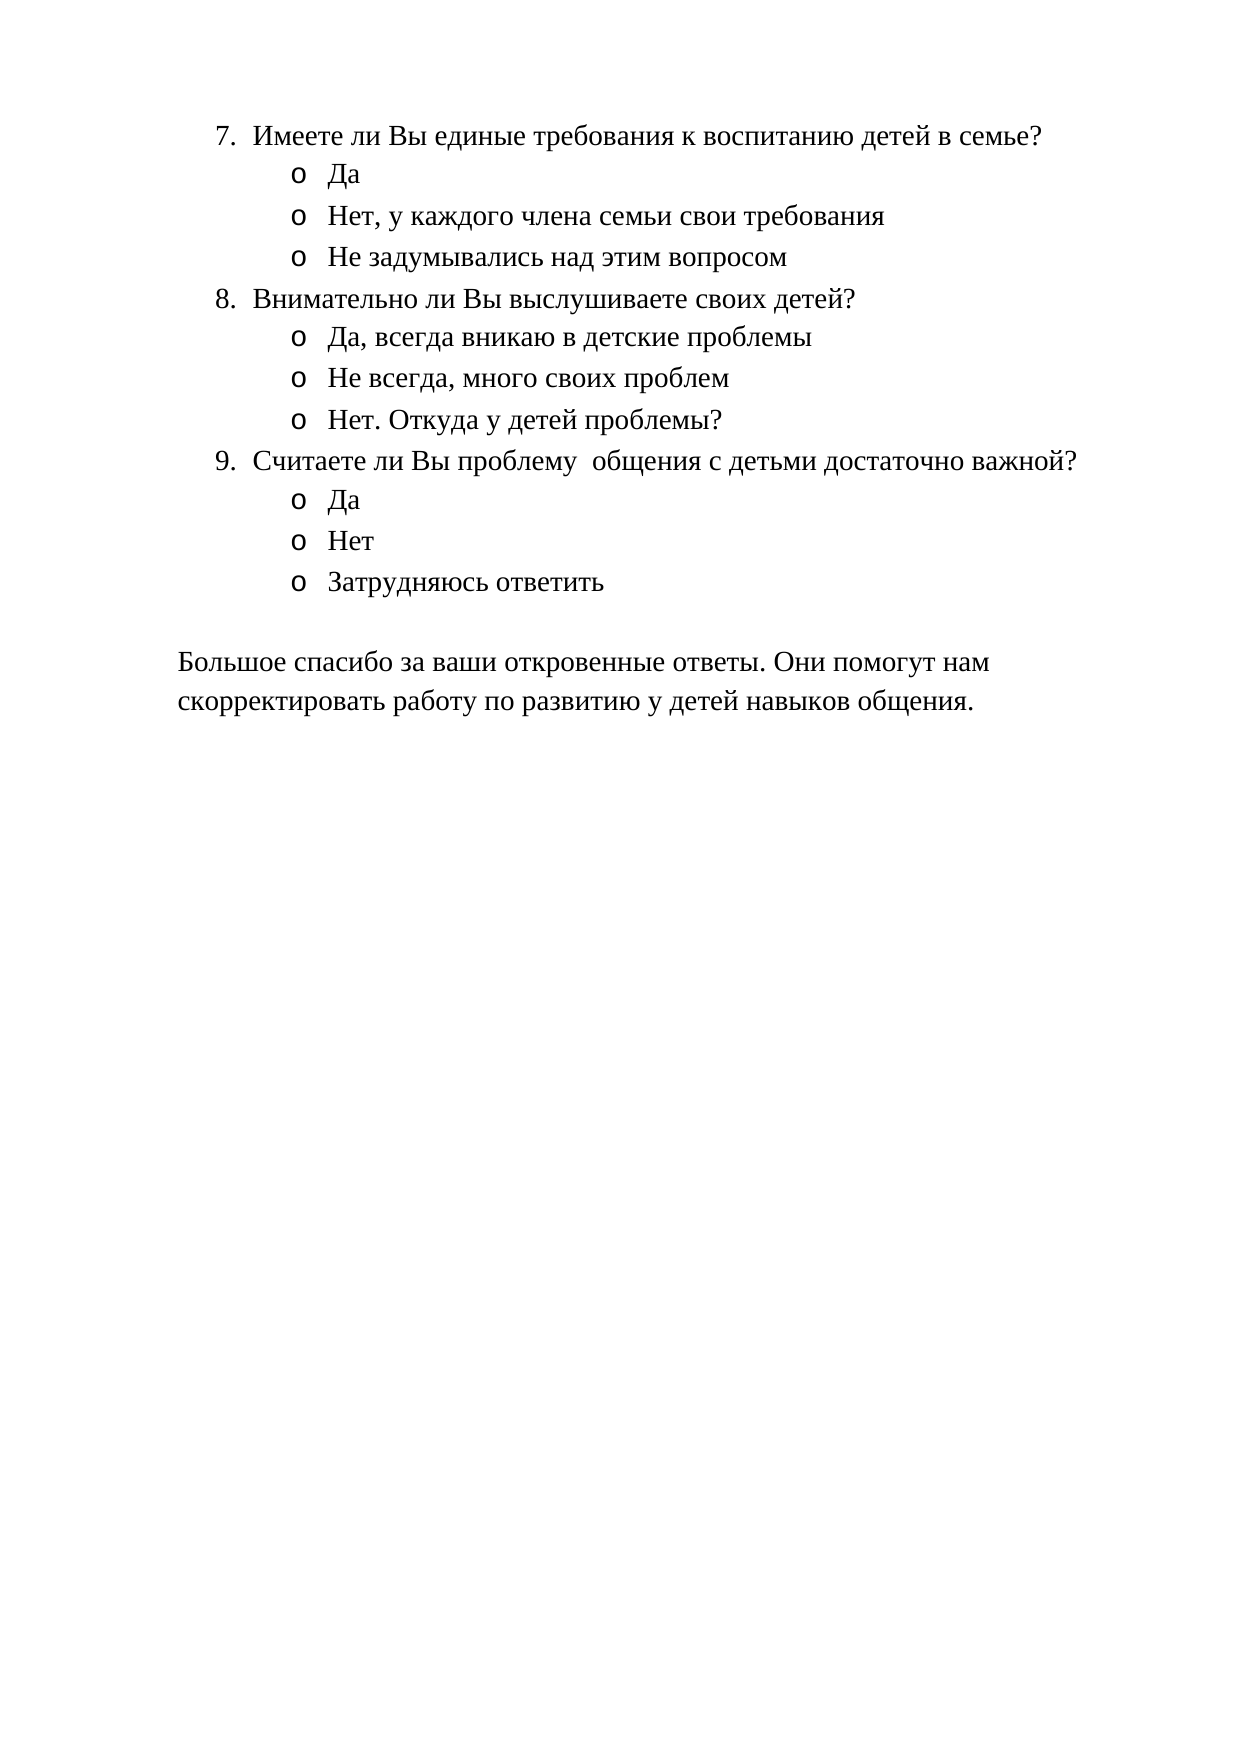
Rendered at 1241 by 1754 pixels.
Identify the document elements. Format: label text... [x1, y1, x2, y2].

list Нет [290, 523, 1152, 559]
list Считаете ли Вы проблему общения с детьми достаточно важной? [215, 443, 1152, 477]
list Имеете ли Вы единые требования к воспитанию детей в семье? [215, 118, 1152, 152]
list Не всегда, много своих проблем [290, 361, 1152, 397]
list Да, всегда вникаю в детские проблемы [290, 319, 1152, 355]
list Нет. Откуда у детей проблемы? [290, 402, 1152, 438]
list Да [290, 482, 1152, 518]
list Затрудняюсь ответить [290, 564, 1152, 601]
list Нет, у каждого члена семьи свои требования [290, 198, 1152, 234]
list Большое спасибо за ваши откровенные ответы. Они помогут нам скорректировать работу по развитию у детей навыков общения. [177, 644, 1152, 717]
list Внимательно ли Вы выслушиваете своих детей? [215, 281, 1152, 314]
list Да [290, 157, 1152, 193]
list Не задумывались над этим вопросом [290, 239, 1152, 275]
